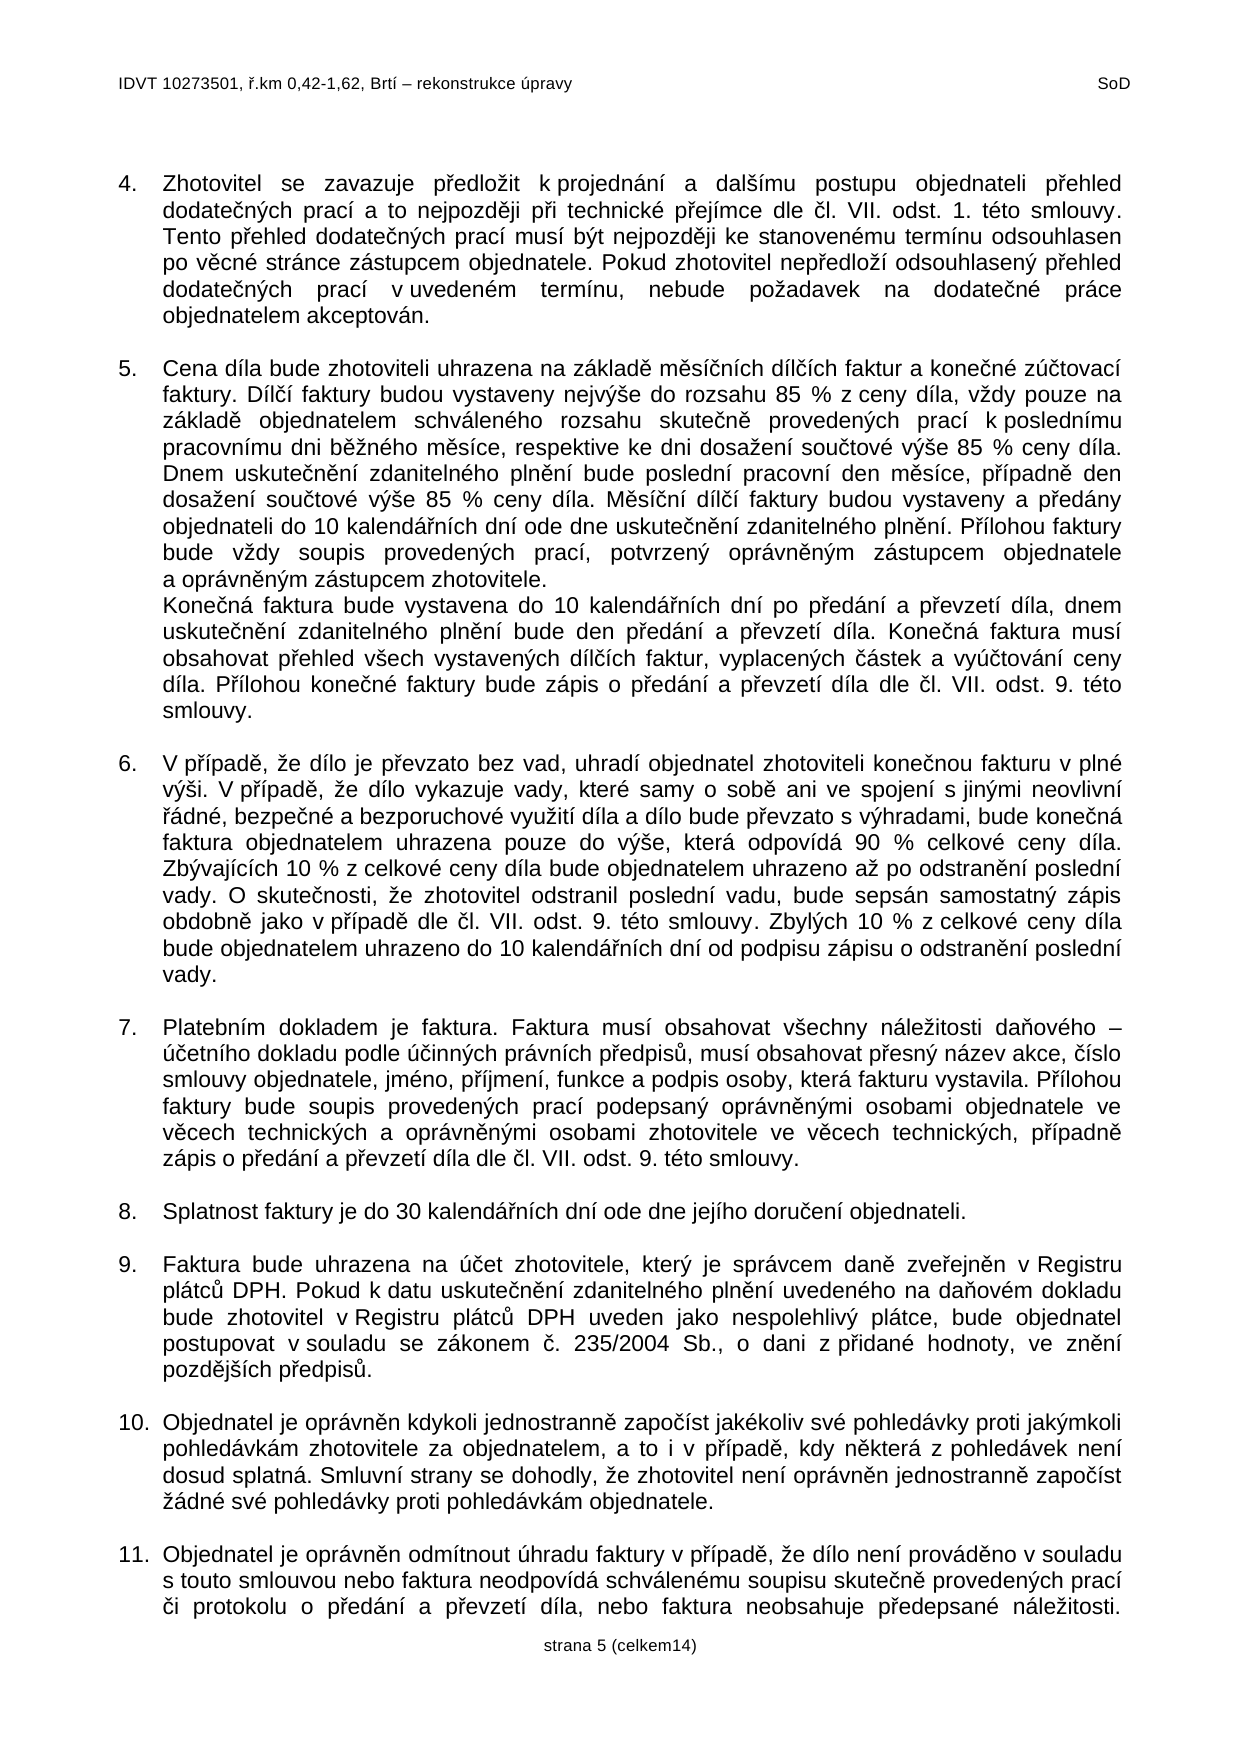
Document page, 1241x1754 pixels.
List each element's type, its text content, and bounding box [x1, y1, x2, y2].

text Konečná faktura bude vystavena do 10 kalendářních dní po předání a převzetí díla, dnem uskutečnění zdanitelného plnění bude den předání a převzetí díla. Konečná faktura musí obsahovat přehled všech vystavených dílčích faktur, vyplacených částek a vyúčtování ceny díla. Přílohou konečné faktury bude zápis o předání a převzetí díla dle čl. VII. odst. 9. této smlouvy. [162, 592, 1122, 724]
text Splatnost faktury je do 30 kalendářních dní ode dne jejího doručení objednateli. [118, 1198, 1122, 1224]
text Cena díla bude zhotoviteli uhrazena na základě měsíčních dílčích faktur a konečné zúčtovací faktury. Dílčí faktury budou vystaveny nejvýše do rozsahu 85 % z ceny díla, vždy pouze na základě objednatelem schváleného rozsahu skutečně provedených prací k poslednímu pracovnímu dni běžného měsíce, respektive ke dni dosažení součtové výše 85 % ceny díla. Dnem uskutečnění zdanitelného plnění bude poslední pracovní den měsíce, případně den dosažení součtové výše 85 % ceny díla. Měsíční dílčí faktury budou vystaveny a předány objednateli do 10 kalendářních dní ode dne uskutečnění zdanitelného plnění. Přílohou faktury bude vždy soupis provedených prací, potvrzený oprávněným zástupcem objednatele a oprávněným zástupcem zhotovitele. [118, 355, 1122, 592]
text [118, 1541, 1122, 1620]
text Faktura bude uhrazena na účet zhotovitele, který je správcem daně zveřejněn v Registru plátců DPH. Pokud k datu uskutečnění zdanitelného plnění uvedeného na daňovém dokladu bude zhotovitel v Registru plátců DPH uveden jako nespolehlivý plátce, bude objednatel postupovat v souladu se zákonem č. 235/2004 Sb., o dani z přidané hodnoty, ve znění pozdějších předpisů. [118, 1251, 1122, 1382]
text Zhotovitel se zavazuje předložit k projednání a dalšímu postupu objednateli přehled dodatečných prací a to nejpozději při technické přejímce dle čl. VII. odst. 1. této smlouvy. Tento přehled dodatečných prací musí být nejpozději ke stanovenému termínu odsouhlasen po věcné stránce zástupcem objednatele. Pokud zhotovitel nepředloží odsouhlasený přehled dodatečných prací v uvedeném termínu, nebude požadavek na dodatečné práce objednatelem akceptován. [118, 170, 1122, 328]
text V případě, že dílo je převzato bez vad, uhradí objednatel zhotoviteli konečnou fakturu v plné výši. V případě, že dílo vykazuje vady, které samy o sobě ani ve spojení s jinými neovlivní řádné, bezpečné a bezporuchové využití díla a dílo bude převzato s výhradami, bude konečná faktura objednatelem uhrazena pouze do výše, která odpovídá 90 % celkové ceny díla. Zbývajících 10 % z celkové ceny díla bude objednatelem uhrazeno až po odstranění poslední vady. O skutečnosti, že zhotovitel odstranil poslední vadu, bude sepsán samostatný zápis obdobně jako v případě dle čl. VII. odst. 9. této smlouvy. Zbylých 10 % z celkové ceny díla bude objednatelem uhrazeno do 10 kalendářních dní od podpisu zápisu o odstranění poslední vady. [118, 750, 1122, 987]
text Platebním dokladem je faktura. Faktura musí obsahovat všechny náležitosti daňového – účetního dokladu podle účinných právních předpisů, musí obsahovat přesný název akce, číslo smlouvy objednatele, jméno, příjmení, funkce a podpis osoby, která fakturu vystavila. Přílohou faktury bude soupis provedených prací podepsaný oprávněnými osobami objednatele ve věcech technických a oprávněnými osobami zhotovitele ve věcech technických, případně zápis o předání a převzetí díla dle čl. VII. odst. 9. této smlouvy. [118, 1013, 1122, 1172]
text Objednatel je oprávněn kdykoli jednostranně započíst jakékoliv své pohledávky proti jakýmkoli pohledávkám zhotovitele za objednatelem, a to i v případě, kdy některá z pohledávek není dosud splatná. Smluvní strany se dohodly, že zhotovitel není oprávněn jednostranně započíst žádné své pohledávky proti pohledávkám objednatele. [118, 1409, 1122, 1514]
